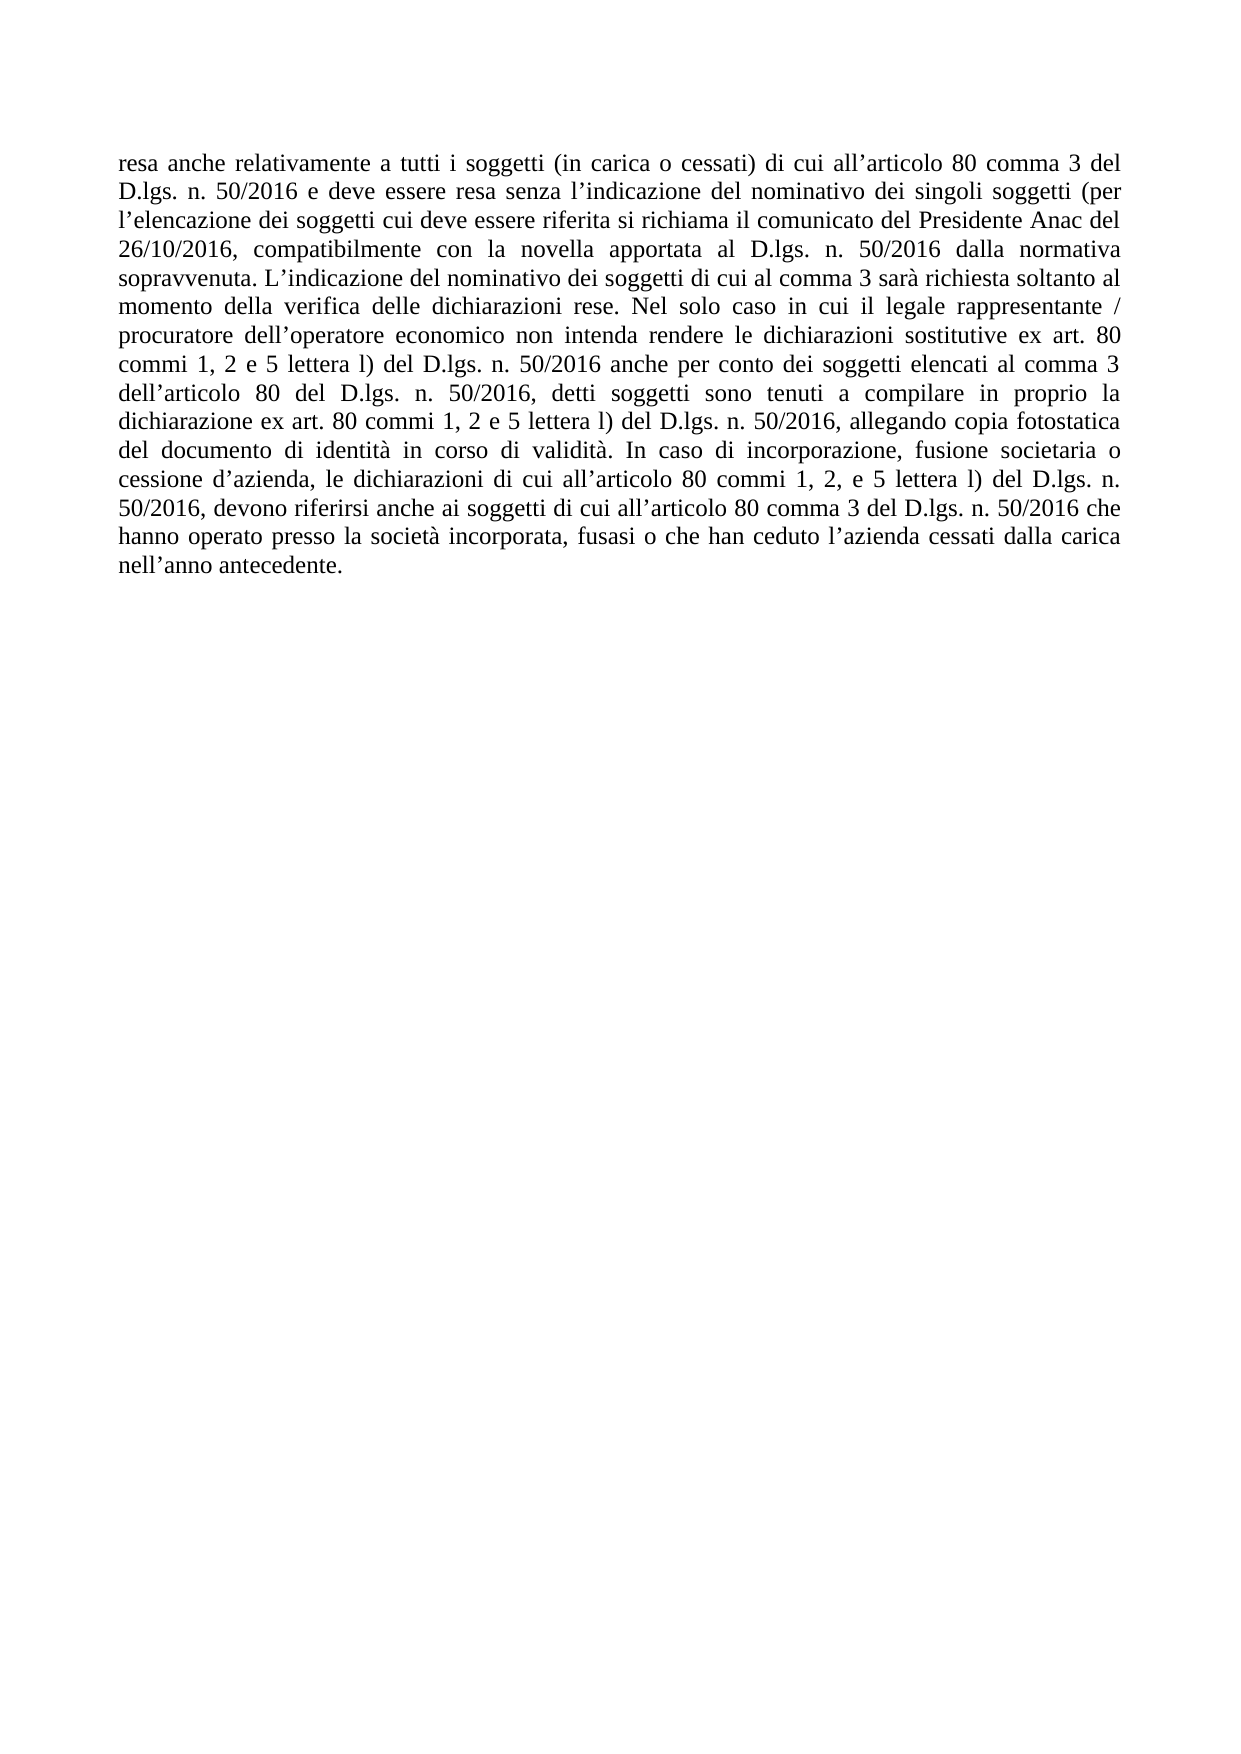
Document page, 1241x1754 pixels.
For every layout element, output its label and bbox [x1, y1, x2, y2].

text [118, 148, 1122, 579]
